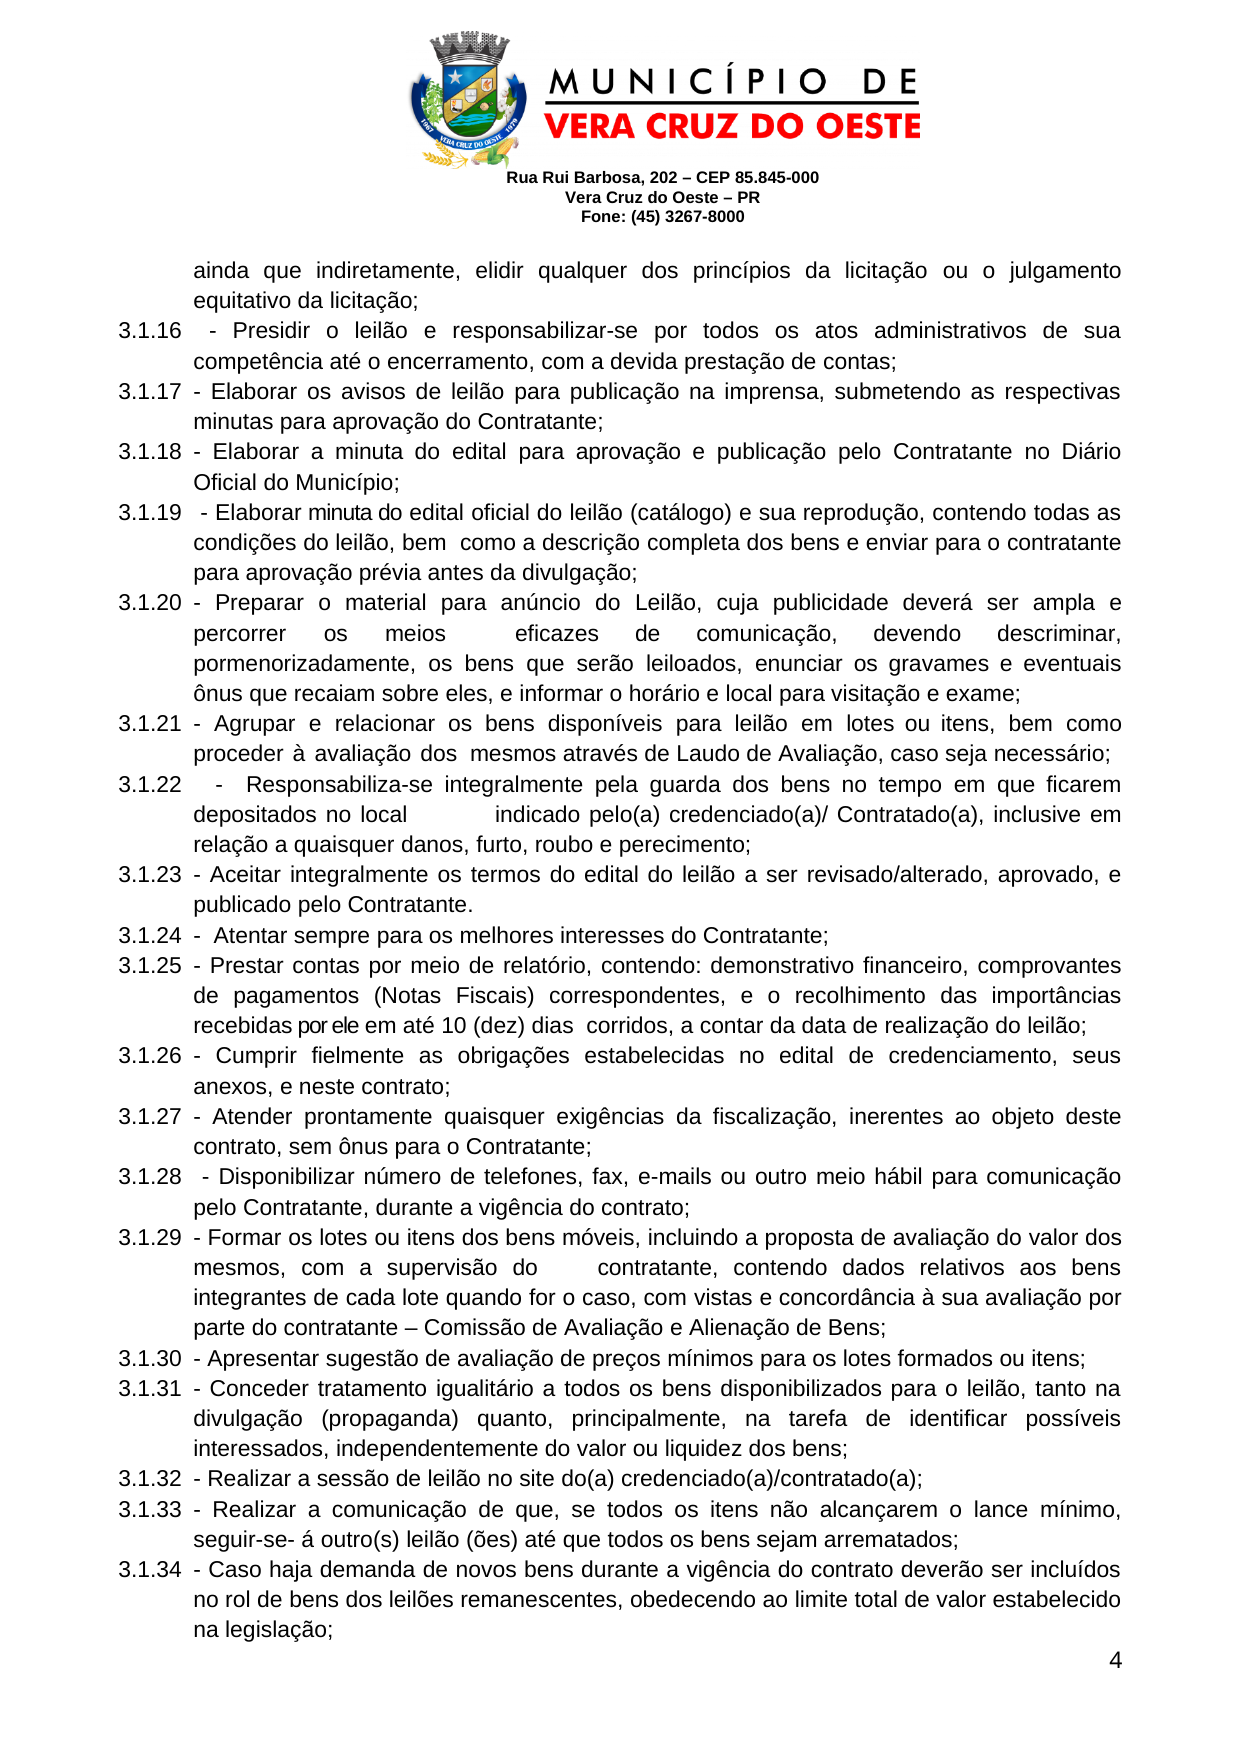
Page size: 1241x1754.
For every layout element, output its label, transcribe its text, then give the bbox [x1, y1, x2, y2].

list - Agrupar e relacionar os bens disponíveis para leilão em lotes ou itens, bem como proceder à avaliação dos mesmos através de Laudo de Avaliação, caso seja necessário; [118, 710, 1122, 767]
list - Responsabiliza-se integralmente pela guarda dos bens no tempo em que ficarem depositados no local indicado pelo(a) credenciado(a)/ Contratado(a), inclusive em relação a quaisquer danos, furto, roubo e perecimento; [118, 771, 1122, 857]
picture [405, 31, 920, 169]
list - Realizar a comunicação de que, se todos os itens não alcançarem o lance mínimo, seguir-se- á outro(s) leilão (ões) até que todos os bens sejam arrematados; [118, 1496, 1122, 1552]
list - Elaborar os avisos de leilão para publicação na imprensa, submetendo as respectivas minutas para aprovação do Contratante; [118, 378, 1122, 434]
list - Aceitar integralmente os termos do edital do leilão a ser revisado/alterado, aprovado, e publicado pelo Contratante. [118, 861, 1122, 918]
list - Realizar a sessão de leilão no site do(a) credenciado(a)/contratado(a); [118, 1465, 1122, 1492]
list - Disponibilizar número de telefones, fax, e-mails ou outro meio hábil para comunicação pelo Contratante, durante a vigência do contrato; [118, 1163, 1122, 1220]
list - Presidir o leilão e responsabilizar-se por todos os atos administrativos de sua competência até o encerramento, com a devida prestação de contas; [118, 317, 1122, 374]
list - Caso haja demanda de novos bens durante a vigência do contrato deverão ser incluídos no rol de bens dos leilões remanescentes, obedecendo ao limite total de valor estabelecido na legislação; [118, 1556, 1122, 1643]
list - Elaborar minuta do edital oficial do leilão (catálogo) e sua reprodução, contendo todas as condições do leilão, bem como a descrição completa dos bens e enviar para o contratante para aprovação prévia antes da divulgação; [118, 499, 1122, 586]
list - Atentar sempre para os melhores interesses do Contratante; [118, 922, 1122, 948]
list - Formar os lotes ou itens dos bens móveis, incluindo a proposta de avaliação do valor dos mesmos, com a supervisão do contratante, contendo dados relativos aos bens integrantes de cada lote quando for o caso, com vistas e concordância à sua avaliação por parte do contratante – Comissão de Avaliação e Alienação de Bens; [118, 1224, 1122, 1341]
list - Atender prontamente quaisquer exigências da fiscalização, inerentes ao objeto deste contrato, sem ônus para o Contratante; [118, 1103, 1122, 1159]
list - Cumprir fielmente as obrigações estabelecidas no edital de credenciamento, seus anexos, e neste contrato; [118, 1042, 1122, 1099]
list - Apresentar sugestão de avaliação de preços mínimos para os lotes formados ou itens; [118, 1344, 1122, 1371]
list - Conceder tratamento igualitário a todos os bens disponibilizados para o leilão, tanto na divulgação (propaganda) quanto, principalmente, na tarefa de identificar possíveis interessados, independentemente do valor ou liquidez dos bens; [118, 1375, 1122, 1462]
list - Preparar o material para anúncio do Leilão, cuja publicidade deverá ser ampla e percorrer os meios eficazes de comunicação, devendo descriminar, pormenorizadamente, os bens que serão leiloados, enunciar os gravames e eventuais ônus que recaiam sobre eles, e informar o horário e local para visitação e exame; [118, 589, 1122, 706]
list - Prestar contas por meio de relatório, contendo: demonstrativo financeiro, comprovantes de pagamentos (Notas Fiscais) correspondentes, e o recolhimento das importâncias recebidas por ele em até 10 (dez) dias corridos, a contar da data de realização do leilão; [118, 952, 1122, 1039]
list - Elaborar a minuta do edital para aprovação e publicação pelo Contratante no Diário Oficial do Município; [118, 438, 1122, 495]
